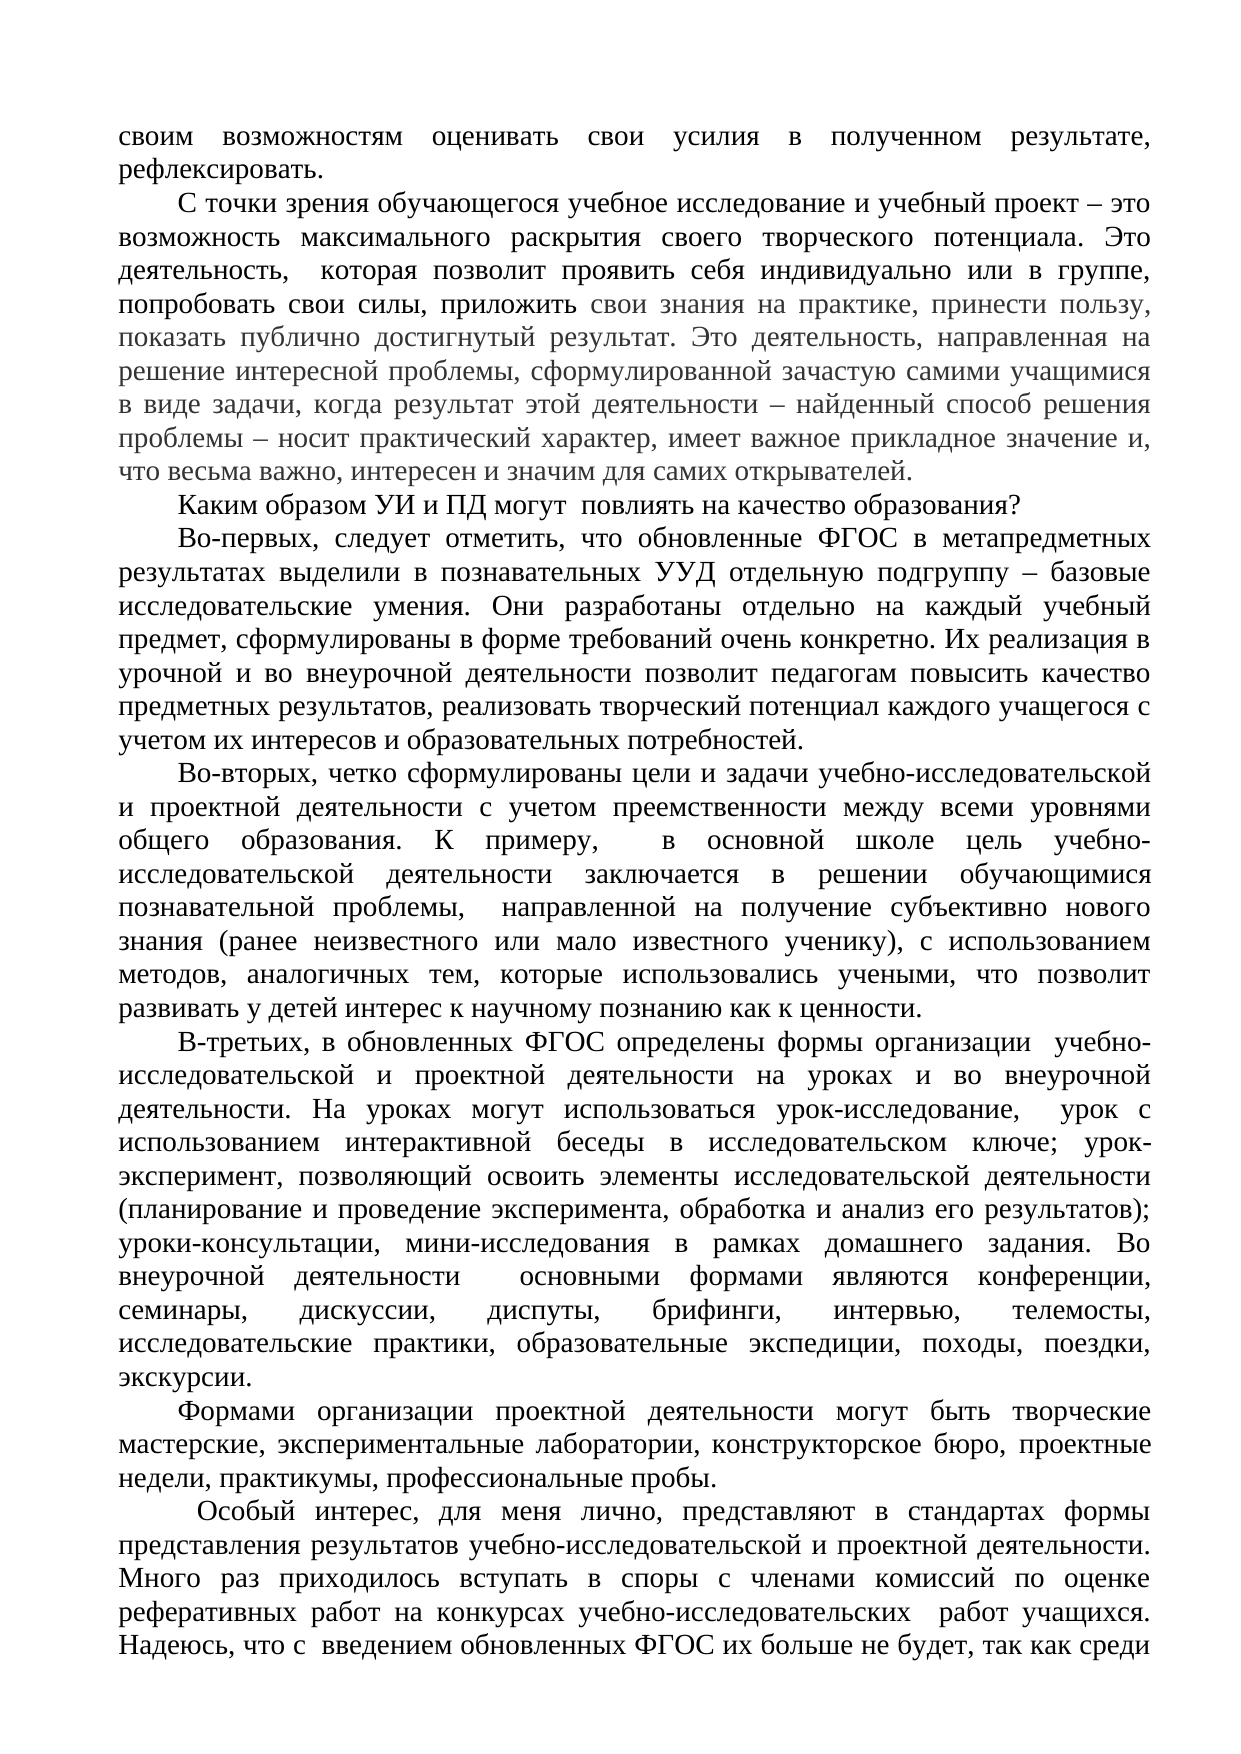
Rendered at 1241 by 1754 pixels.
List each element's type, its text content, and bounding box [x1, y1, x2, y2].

text Во-первых, следует отметить, что обновленные ФГОС в метапредметных результатах выделили в познавательных УУД отдельную подгруппу – базовые исследовательские умения. Они разработаны отдельно на каждый учебный предмет, сформулированы в форме требований очень конкретно. Их реализация в урочной и во внеурочной деятельности позволит педагогам повысить качество предметных результатов, реализовать творческий потенциал каждого учащегося с учетом их интересов и образовательных потребностей. [118, 521, 1152, 755]
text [118, 118, 1152, 185]
text Формами организации проектной деятельности могут быть творческие мастерские, экспериментальные лаборатории, конструкторское бюро, проектные недели, практикумы, профессиональные пробы. [118, 1393, 1152, 1493]
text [118, 1493, 1152, 1661]
text Во-вторых, четко сформулированы цели и задачи учебно-исследовательской и проектной деятельности с учетом преемственности между всеми уровнями общего образования. К примеру, в основной школе цель учебно-исследовательской деятельности заключается в решении обучающимися познавательной проблемы, направленной на получение субъективно нового знания (ранее неизвестного или мало известного ученику), с использованием методов, аналогичных тем, которые использовались учеными, что позволит развивать у детей интерес к научному познанию как к ценности. [118, 755, 1152, 1024]
text Каким образом УИ и ПД могут повлиять на качество образования? [118, 487, 1152, 521]
text С точки зрения обучающегося учебное исследование и учебный проект – это возможность максимального раскрытия своего творческого потенциала. Это деятельность, которая позволит проявить себя индивидуально или в группе, попробовать свои силы, приложить свои знания на практике, принести пользу, показать публично достигнутый результат. Это деятельность, направленная на решение интересной проблемы, сформулированной зачастую самими учащимися в виде задачи, когда результат этой деятельности – найденный способ решения проблемы – носит практический характер, имеет важное прикладное значение и, что весьма важно, интересен и значим для самих открывателей. [118, 185, 1152, 487]
text В-третьих, в обновленных ФГОС определены формы организации учебно-исследовательской и проектной деятельности на уроках и во внеурочной деятельности. На уроках могут использоваться урок-исследование, урок с использованием интерактивной беседы в исследовательском ключе; урок-эксперимент, позволяющий освоить элементы исследовательской деятельности (планирование и проведение эксперимента, обработка и анализ его результатов); уроки-консультации, мини-исследования в рамках домашнего задания. Во внеурочной деятельности основными формами являются конференции, семинары, дискуссии, диспуты, брифинги, интервью, телемосты, исследовательские практики, образовательные экспедиции, походы, поездки, экскурсии. [118, 1024, 1152, 1393]
